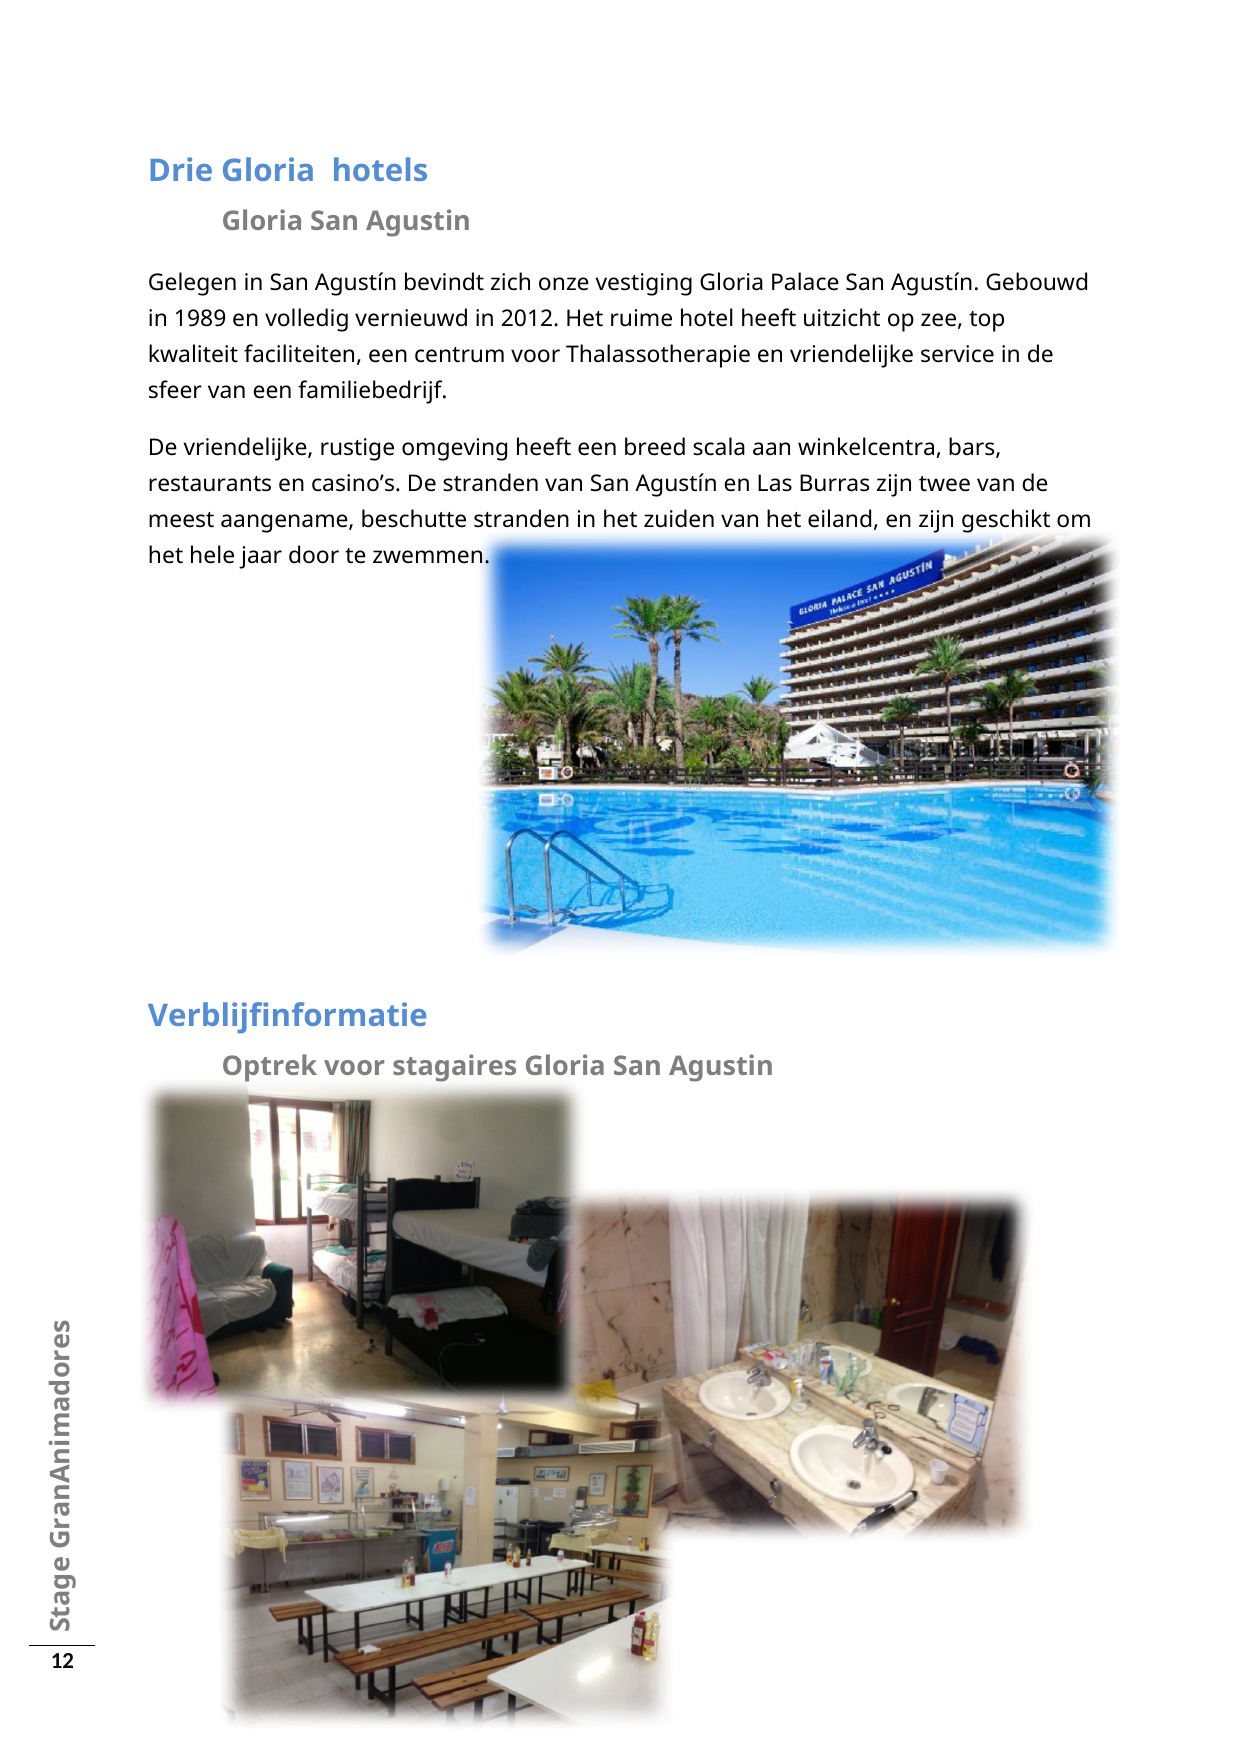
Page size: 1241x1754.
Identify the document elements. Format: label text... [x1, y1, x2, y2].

text Gelegen in San Agustín bevindt zich onze vestiging Gloria Palace San Agustín. Gebouwd in 1989 en volledig vernieuwd in 2012. Het ruime hotel heeft uitzicht op zee, top kwaliteit faciliteiten, een centrum voor Thalassotherapie en vriendelijke service in de sfeer van een familiebedrijf. [148, 266, 1093, 405]
picture [504, 570, 1093, 931]
picture [245, 1215, 1006, 1702]
text Drie Gloria hotels Gloria San Agustin [148, 148, 1093, 239]
picture [167, 1106, 559, 1385]
text Verblijfinformatie Optrek voor stagaires Gloria San Agustin [148, 993, 1093, 1085]
text De vriendelijke, rustige omgeving heeft een breed scala aan winkelcentra, bars, restaurants en casino’s. De stranden van San Agustín en Las Burras zijn twee van de meest aangename, beschutte stranden in het zuiden van het eiland, en zijn geschikt om het hele jaar door te zwemmen. [148, 431, 1093, 570]
table_cell International bank account number ( IBAN ) [158, 1097, 569, 1396]
